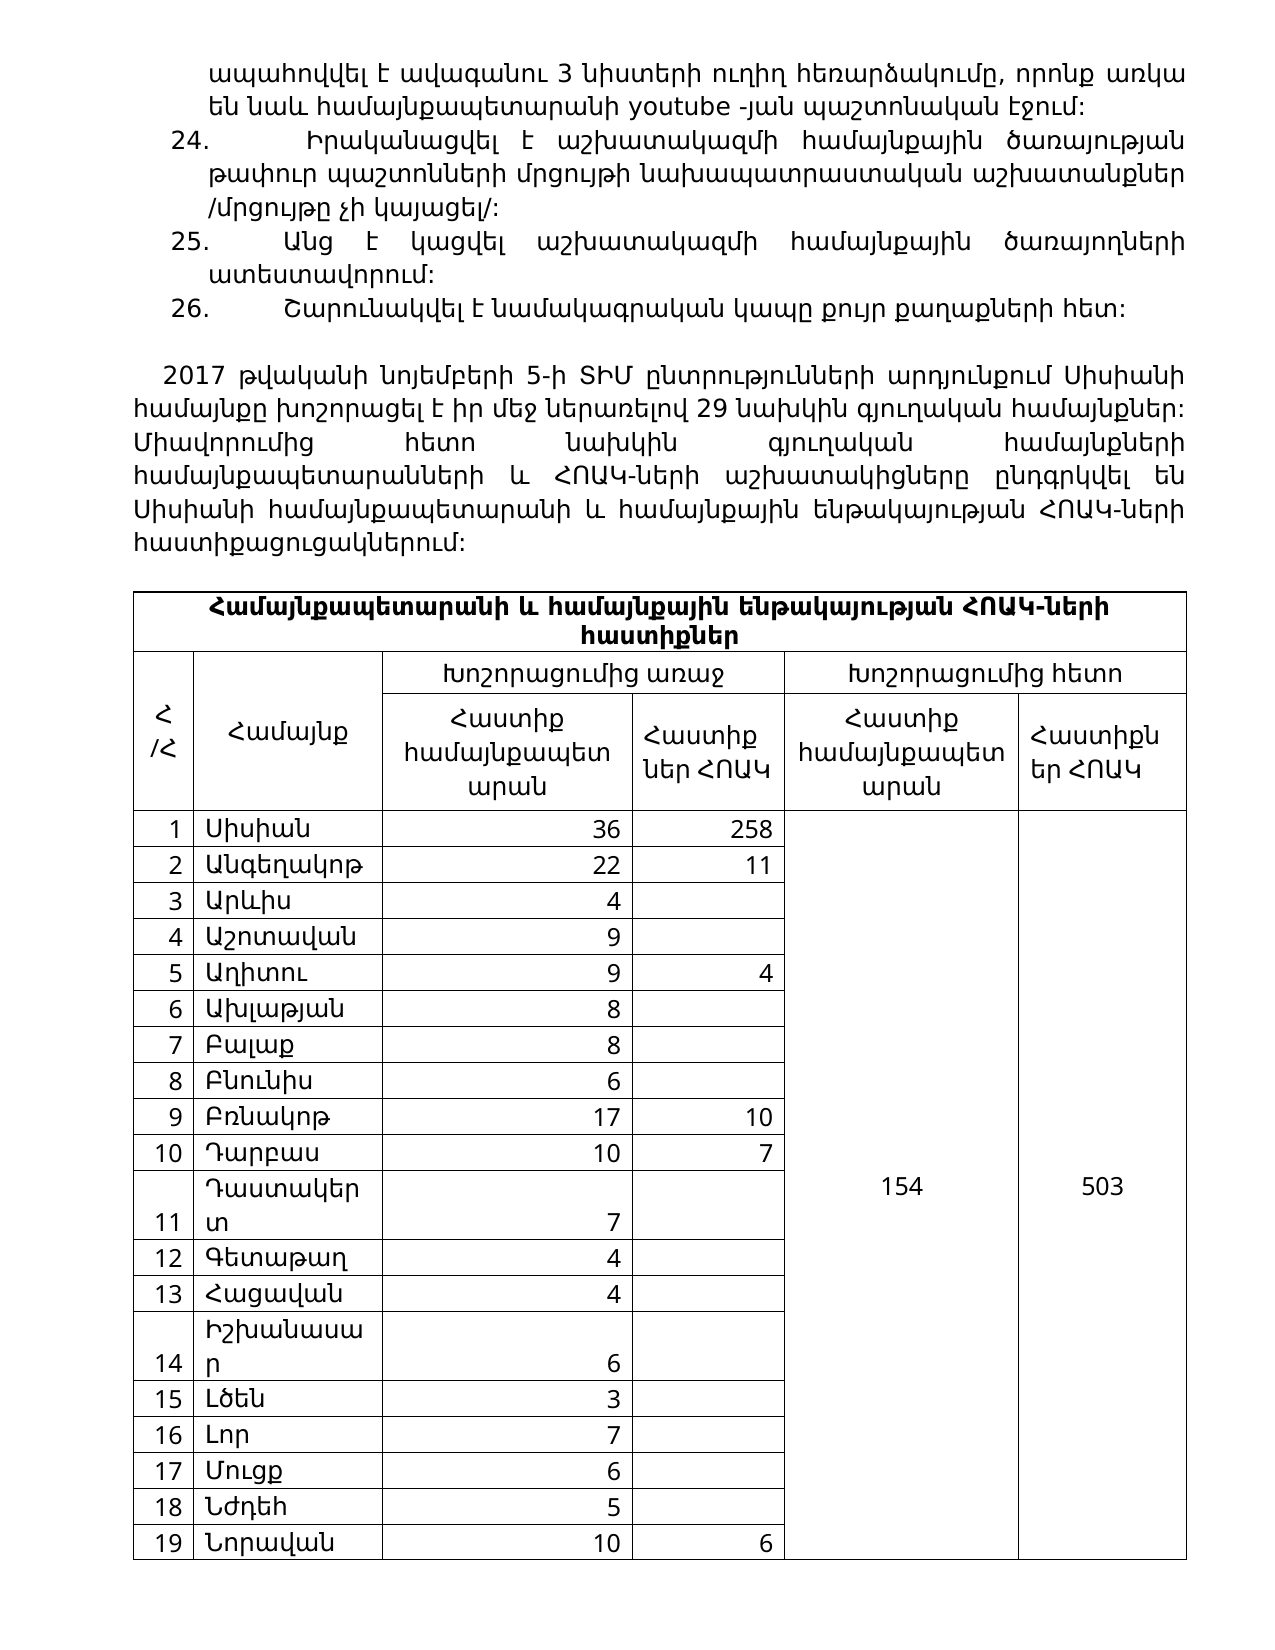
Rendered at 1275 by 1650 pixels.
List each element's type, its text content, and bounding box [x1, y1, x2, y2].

table_cell 503 [1019, 811, 1186, 1559]
table_cell 13 [134, 1276, 193, 1311]
table_cell Նորավան [194, 1525, 382, 1559]
table_cell Խոշորացումից առաջ [383, 652, 784, 693]
table_cell 8 [383, 1027, 632, 1062]
table_cell [633, 883, 784, 918]
table_cell 6 [383, 1312, 632, 1380]
table_cell [633, 991, 784, 1026]
table_cell 22 [383, 847, 632, 882]
table_cell 1 [134, 811, 193, 846]
table_cell 258 [633, 811, 784, 846]
table_cell Լծեն [194, 1381, 382, 1416]
table_cell 15 [134, 1381, 193, 1416]
table_cell Մուցք [194, 1453, 382, 1487]
table_cell Համայնք [194, 652, 382, 810]
table_cell 19 [134, 1525, 193, 1559]
table_cell 11 [633, 847, 784, 882]
table_cell 8 [383, 991, 632, 1026]
table_cell Սիսիան [194, 811, 382, 846]
table_cell 2 [134, 847, 193, 882]
table_cell 6 [134, 991, 193, 1026]
table_cell 9 [383, 919, 632, 954]
table_cell 4 [134, 919, 193, 954]
table_cell 7 [134, 1027, 193, 1062]
table_cell 10 [134, 1135, 193, 1169]
table_cell 8 [134, 1063, 193, 1098]
table_cell 3 [383, 1381, 632, 1416]
list Իրականացվել է աշխատակազմի համայնքային ծառայության թափուր պաշտոնների մրցույթի նախապատրաստական աշխատանքներ /մրցույթը չի կայացել/: [170, 126, 1186, 222]
table_cell Հաստիքներ ՀՈԱԿ [633, 694, 784, 810]
table_cell Գետաթաղ [194, 1240, 382, 1274]
table_cell 10 [383, 1525, 632, 1559]
table_cell 4 [383, 1276, 632, 1311]
table_cell 12 [134, 1240, 193, 1274]
table_cell Բռնակոթ [194, 1099, 382, 1133]
table_cell Անգեղակոթ [194, 847, 382, 882]
table_cell Բնունիս [194, 1063, 382, 1098]
table_cell 154 [785, 811, 1018, 1559]
table_cell [633, 1063, 784, 1098]
table_cell Հ/Հ [134, 652, 193, 810]
table_cell 7 [633, 1135, 784, 1169]
table_cell Հաստիք համայնքապետարան [383, 694, 632, 810]
table_header Համայնքապետարանի և համայնքային ենթակայության ՀՈԱԿ-ների հաստիքներ [134, 593, 1186, 651]
table_cell 4 [383, 1240, 632, 1274]
table_cell 16 [134, 1417, 193, 1452]
table_cell 6 [633, 1525, 784, 1559]
table_cell [633, 1276, 784, 1311]
table_cell 9 [383, 955, 632, 990]
table_cell [633, 1027, 784, 1062]
list Անց է կացվել աշխատակազմի համայնքային ծառայողների ատեստավորում: [170, 227, 1186, 289]
text 2017 թվականի նոյեմբերի 5-ի ՏԻՄ ընտրությունների արդյունքում Սիսիանի համայնքը խոշորացել է իր մեջ ներառելով 29 նախկին գյուղական համայնքներ: Միավորումից հետո նախկին գյուղական համայնքների համայնքապետարանների և ՀՈԱԿ-ների աշխատակիցները ընդգրկվել են Սիսիանի համայնքապետարանի և համայնքային ենթակայության ՀՈԱԿ-ների հաստիքացուցակներում: [133, 361, 1186, 558]
table_cell Իշխանասար [194, 1312, 382, 1380]
table_cell [633, 1417, 784, 1452]
table_cell [633, 919, 784, 954]
table_cell 36 [383, 811, 632, 846]
table_cell Հաստիք համայնքապետարան [785, 694, 1018, 810]
table_cell Դարբաս [194, 1135, 382, 1169]
table_cell 18 [134, 1489, 193, 1523]
table_cell 7 [383, 1171, 632, 1239]
table_cell 3 [134, 883, 193, 918]
table_cell 5 [383, 1489, 632, 1523]
table_cell 17 [134, 1453, 193, 1487]
table_cell Հաստիքներ ՀՈԱԿ [1019, 694, 1186, 810]
table_cell 10 [633, 1099, 784, 1133]
table_cell 6 [383, 1063, 632, 1098]
table_cell [633, 1453, 784, 1487]
table_cell [633, 1240, 784, 1274]
table_cell 4 [383, 883, 632, 918]
table_cell Խոշորացումից հետո [785, 652, 1186, 693]
table_cell 4 [633, 955, 784, 990]
table_cell Դաստակերտ [194, 1171, 382, 1239]
table_cell 11 [134, 1171, 193, 1239]
table_cell 14 [134, 1312, 193, 1380]
table_cell Ախլաթյան [194, 991, 382, 1026]
table_cell Աշոտավան [194, 919, 382, 954]
table_cell 6 [383, 1453, 632, 1487]
table_cell Լոր [194, 1417, 382, 1452]
table_cell 7 [383, 1417, 632, 1452]
table_cell Աղիտու [194, 955, 382, 990]
table_cell Արևիս [194, 883, 382, 918]
list ապահովվել է ավագանու 3 նիստերի ուղիղ հեռարձակումը, որոնք առկա են նաև համայնքապետարանի youtube -յան պաշտոնական էջում: [208, 59, 1186, 122]
table_cell 9 [134, 1099, 193, 1133]
table_cell [633, 1312, 784, 1380]
table_cell Հացավան [194, 1276, 382, 1311]
table_cell [633, 1171, 784, 1239]
table_cell Նժդեհ [194, 1489, 382, 1523]
table_cell 17 [383, 1099, 632, 1133]
table_cell 5 [134, 955, 193, 990]
table_cell Բալաք [194, 1027, 382, 1062]
table_cell [633, 1489, 784, 1523]
list Շարունակվել է նամակագրական կապը քույր քաղաքների հետ: [170, 294, 1186, 323]
table_cell 10 [383, 1135, 632, 1169]
table_cell [633, 1381, 784, 1416]
